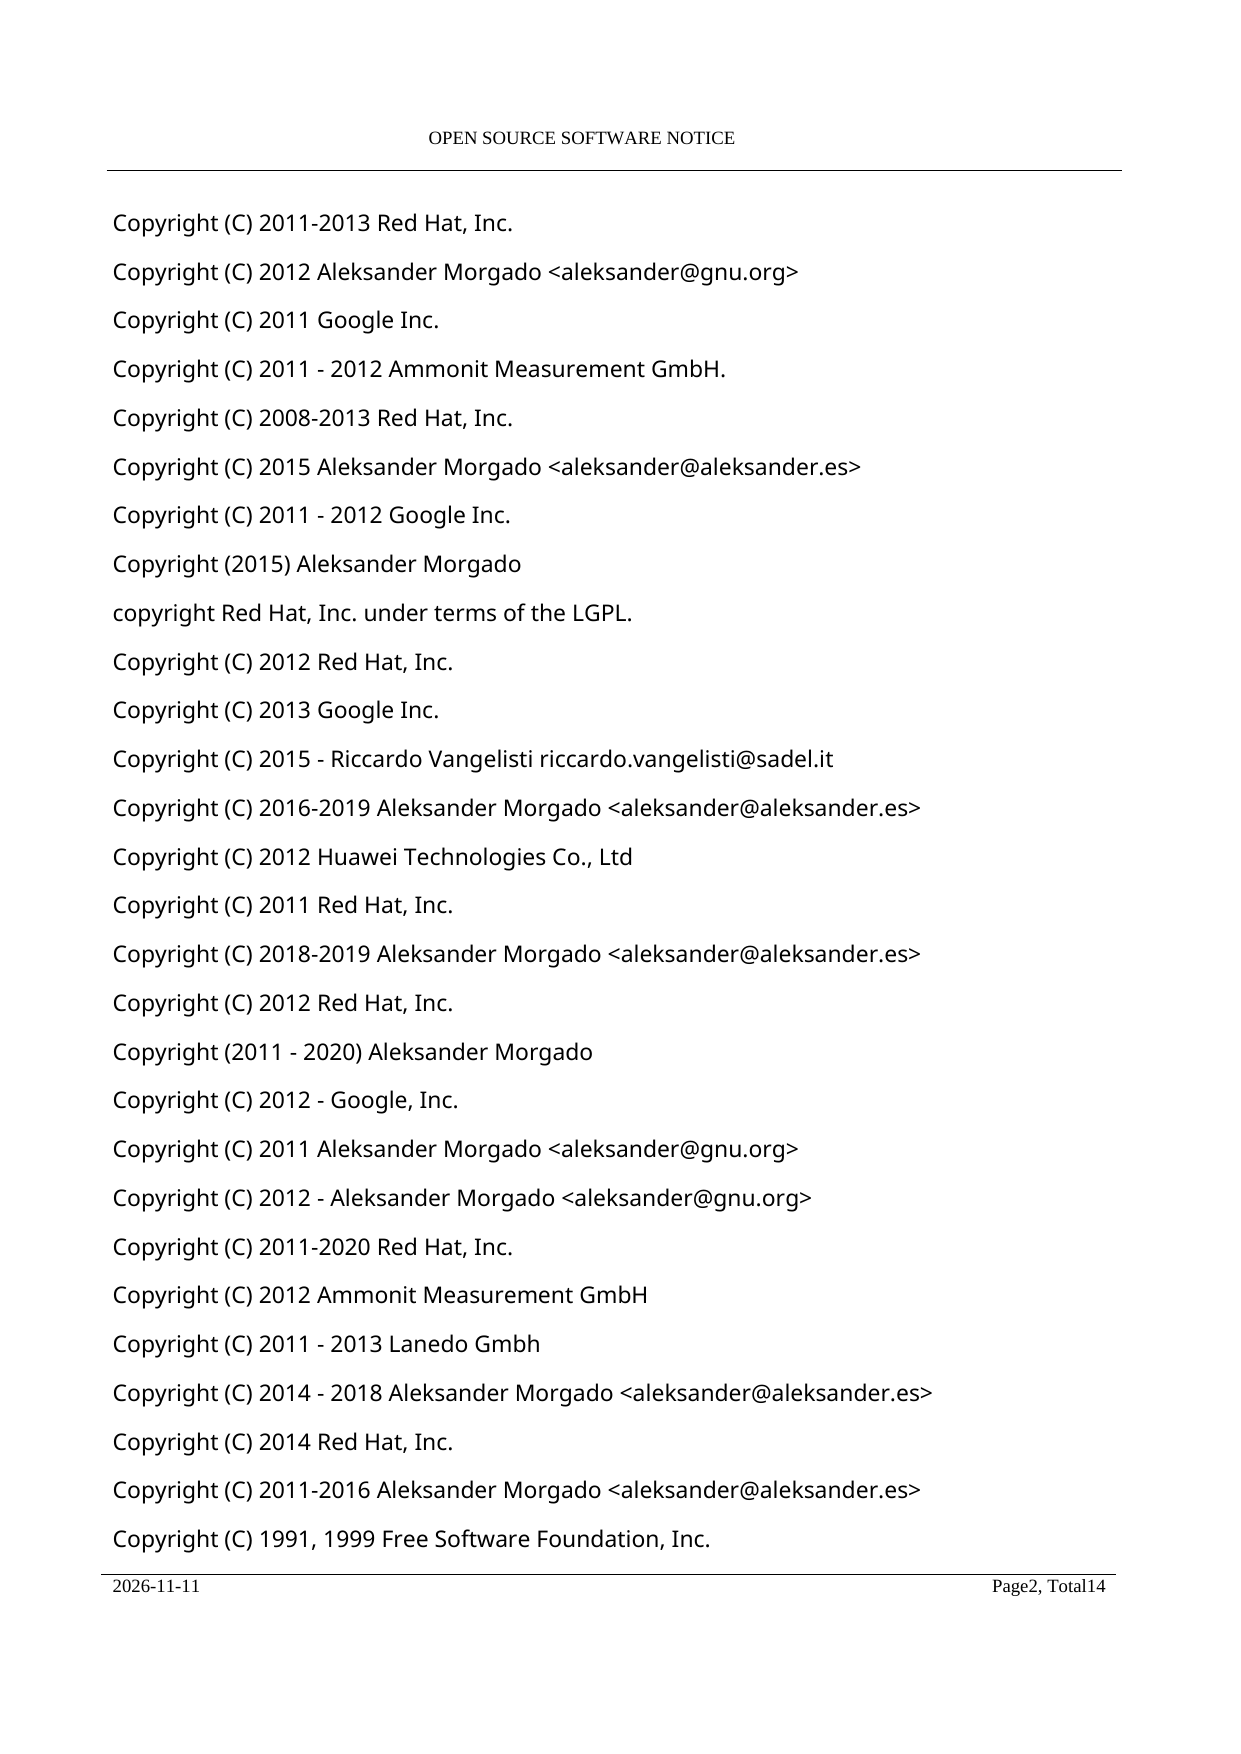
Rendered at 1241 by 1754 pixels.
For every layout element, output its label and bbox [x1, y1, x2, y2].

text [112, 206, 1128, 1555]
